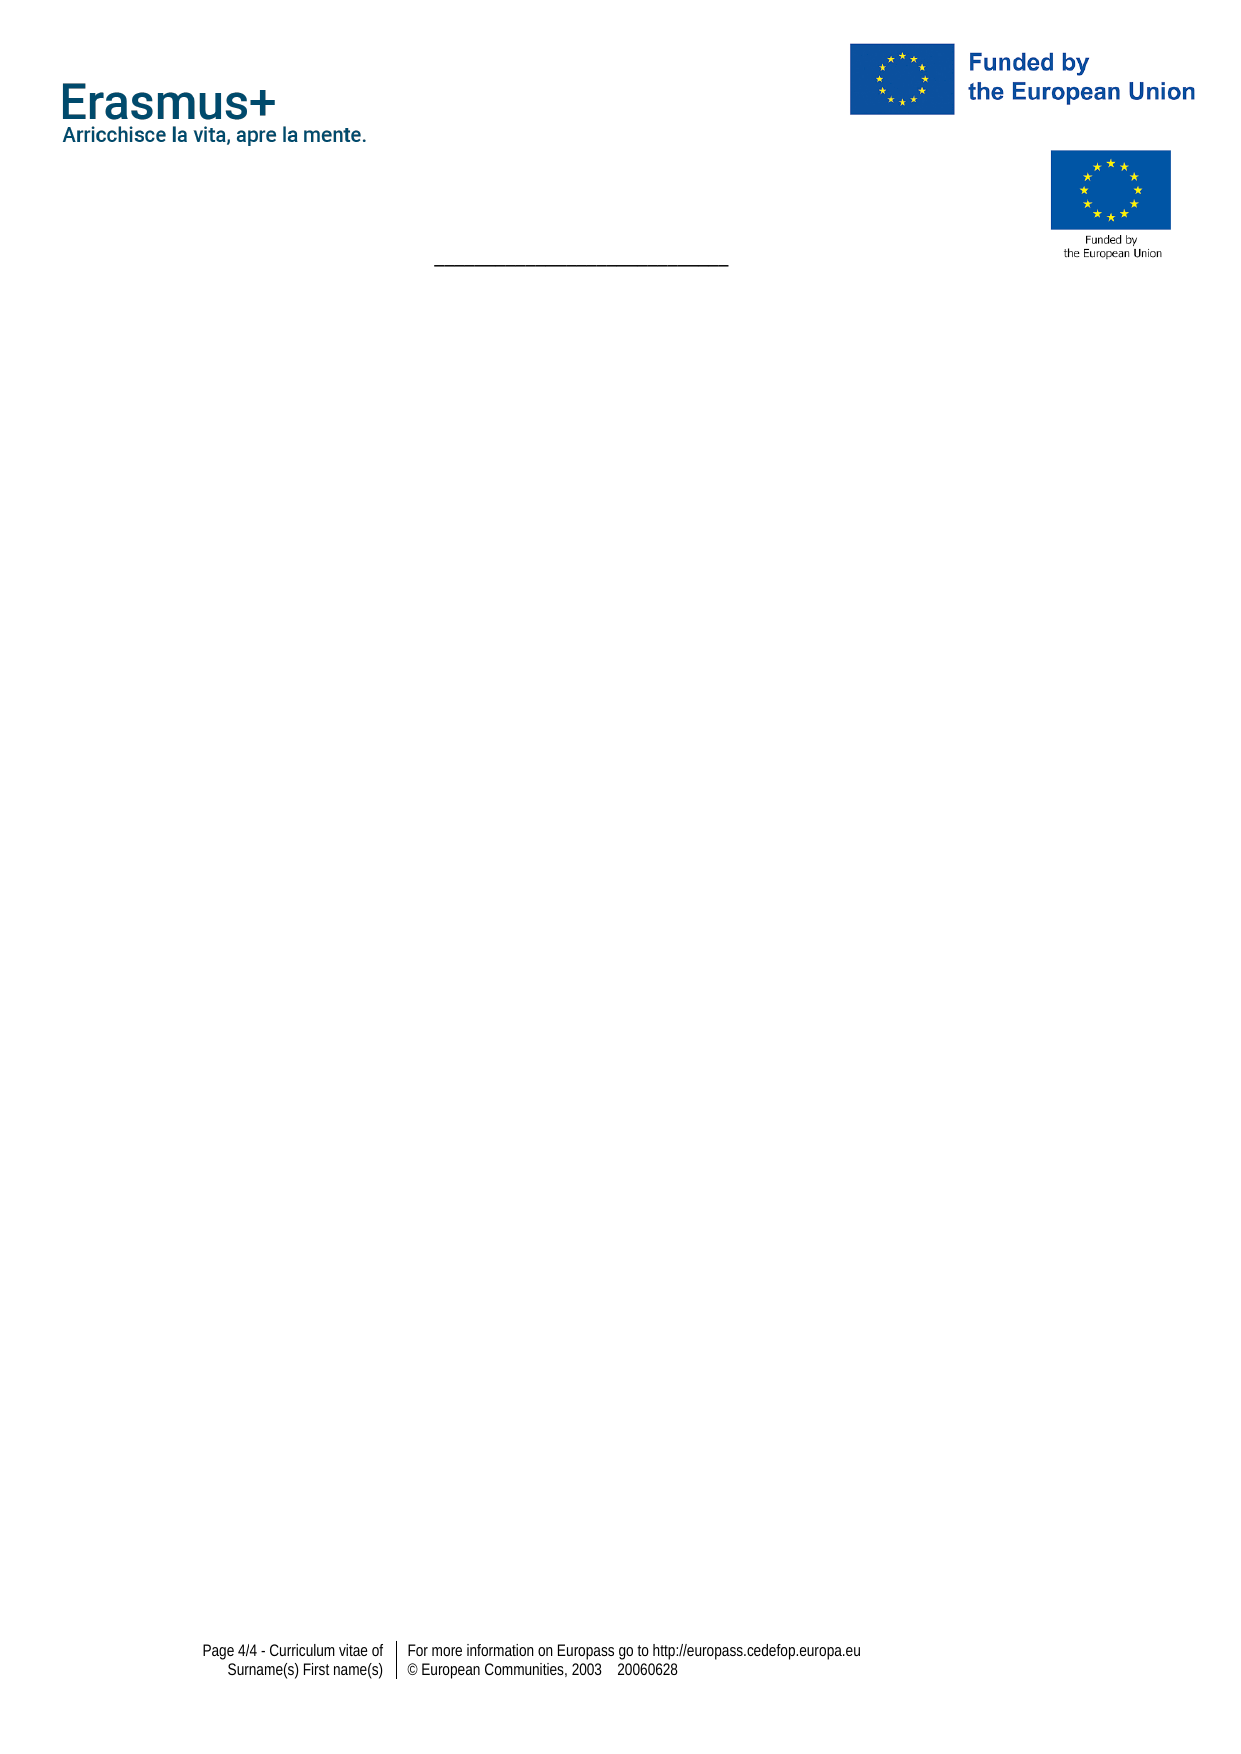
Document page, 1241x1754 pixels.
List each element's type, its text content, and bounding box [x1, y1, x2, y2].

picture [1004, 144, 1214, 261]
text _____________________________ [421, 199, 1181, 271]
picture [845, 40, 1217, 116]
picture [59, 75, 367, 151]
